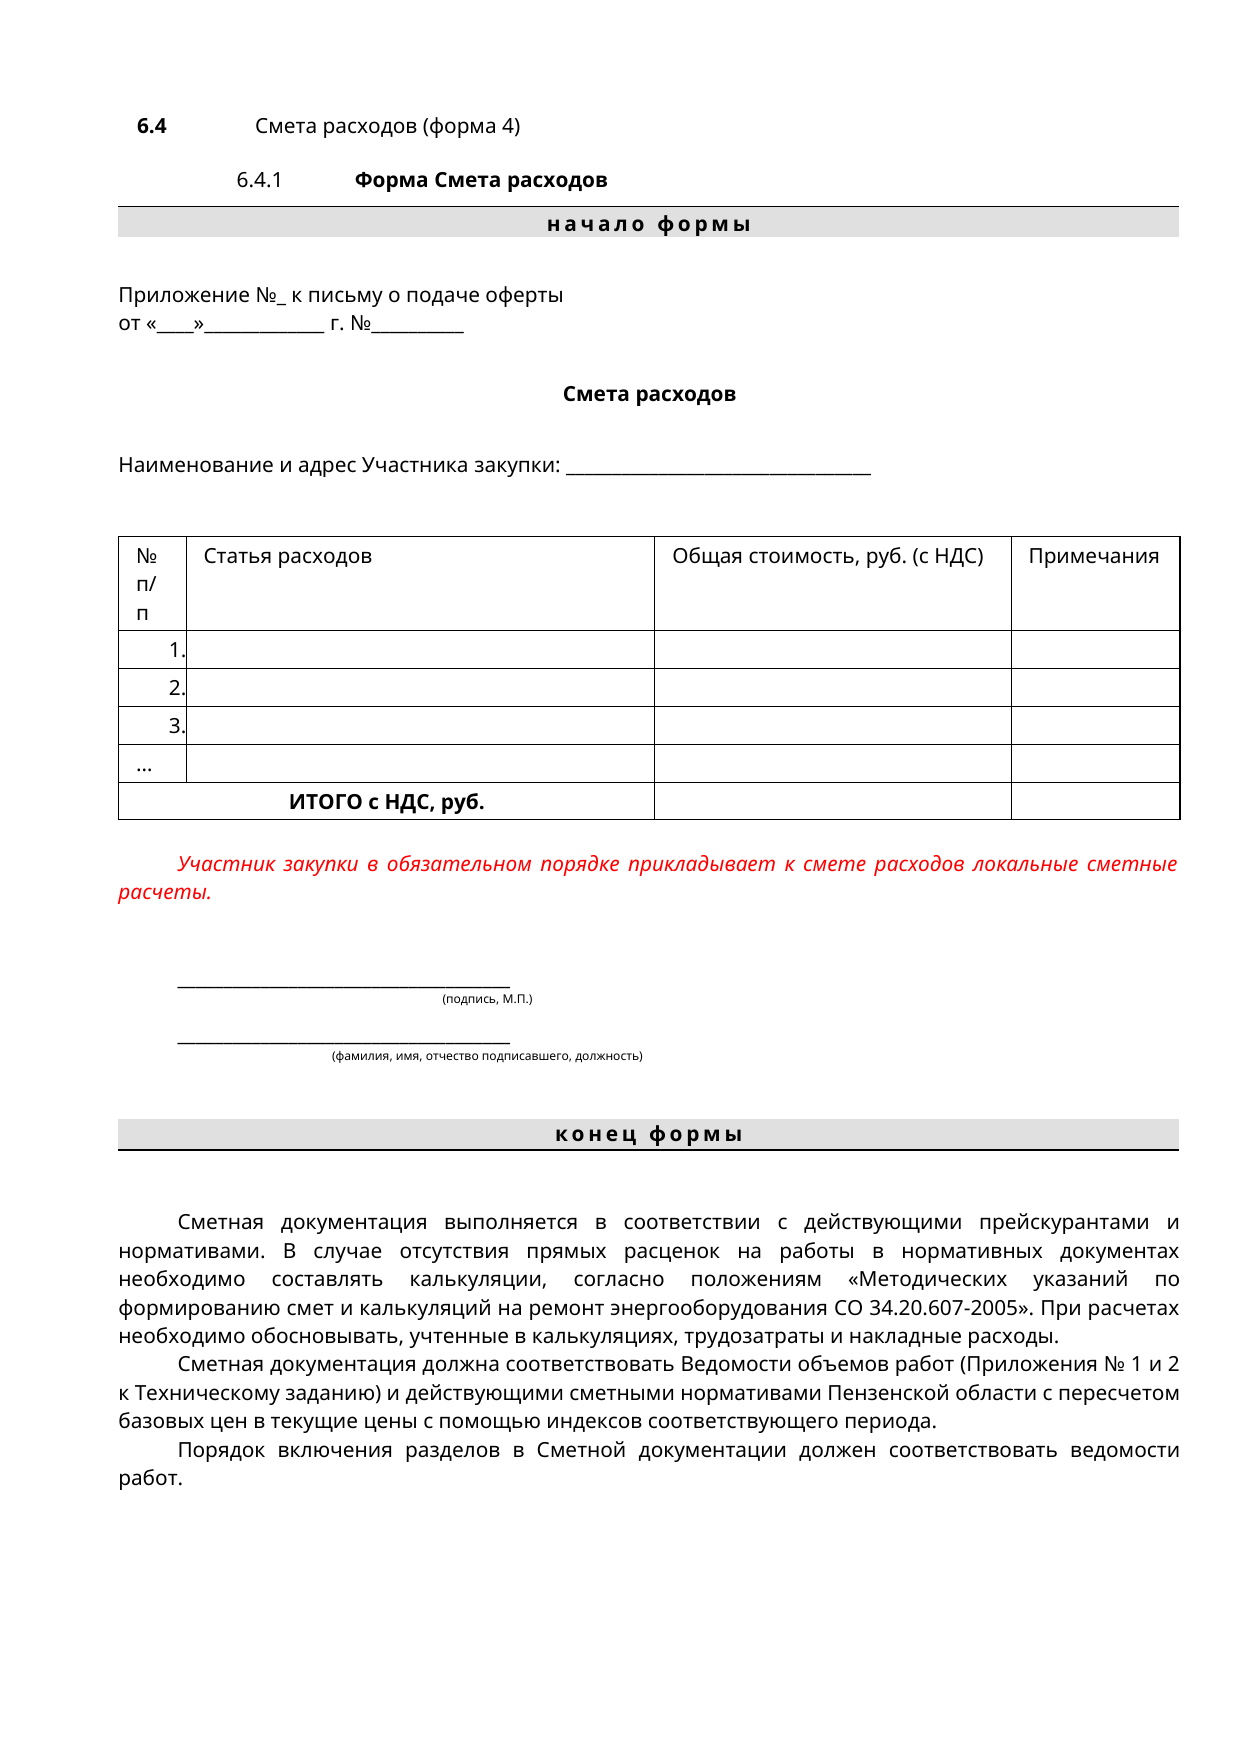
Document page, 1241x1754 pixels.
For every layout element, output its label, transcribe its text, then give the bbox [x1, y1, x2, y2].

table_cell [187, 669, 654, 706]
table_cell [1012, 783, 1179, 819]
table_cell [119, 707, 186, 744]
table_cell [187, 745, 654, 782]
text ____________________________________ [118, 1019, 1181, 1048]
text Порядок включения разделов в Сметной документации должен соответствовать ведомости работ. [118, 1435, 1181, 1492]
text (фамилия, имя, отчество подписавшего, должность) [118, 1048, 797, 1076]
list Форма Смета расходов [236, 165, 1181, 193]
table_cell [187, 707, 654, 744]
table_cell [655, 631, 1011, 668]
table_cell [1012, 707, 1179, 744]
table_cell [187, 631, 654, 668]
text Наименование и адрес Участника закупки: _________________________________ [118, 450, 1181, 479]
table_header Примечания [1012, 537, 1179, 630]
subtitle Смета расходов (форма 4) [137, 111, 1181, 140]
table_cell [655, 783, 1011, 819]
table_cell … [119, 745, 186, 782]
table_cell [655, 745, 1011, 782]
text ____________________________________ [118, 963, 1181, 991]
table_cell [119, 669, 186, 706]
table_cell [1012, 745, 1179, 782]
text Сметная документация должна соответствовать Ведомости объемов работ (Приложения № 1 и 2 к Техническому заданию) и действующими сметными нормативами Пензенской области с пересчетом базовых цен в текущие цены с помощью индексов соответствующего периода. [118, 1349, 1181, 1435]
table_cell [119, 631, 186, 668]
text (подпись, М.П.) [118, 991, 797, 1019]
table_cell [655, 669, 1011, 706]
table_header Статья расходов [187, 537, 654, 630]
text Сметная документация выполняется в соответствии с действующими прейскурантами и нормативами. В случае отсутствия прямых расценок на работы в нормативных документах необходимо составлять калькуляции, согласно положениям «Методических указаний по формированию смет и калькуляций на ремонт энергооборудования СО 34.20.607-2005». При расчетах необходимо обосновывать, учтенные в калькуляциях, трудозатраты и накладные расходы. [118, 1207, 1181, 1349]
table_cell [1012, 631, 1179, 668]
text Смета расходов [118, 379, 1181, 408]
table_header Общая стоимость, руб. (с НДС) [655, 537, 1011, 630]
table_cell [1012, 669, 1179, 706]
text Приложение №_ к письму о подаче оферты от «____»_____________ г. №__________ [118, 280, 1181, 337]
table_cell [655, 707, 1011, 744]
table_cell ИТОГО с НДС, руб. [119, 783, 654, 819]
text начало формы [118, 207, 1179, 237]
table_header № п/п [119, 537, 186, 630]
text Участник закупки в обязательном порядке прикладывает к смете расходов локальные сметные расчеты. [118, 849, 1181, 906]
text конец формы [118, 1119, 1179, 1149]
